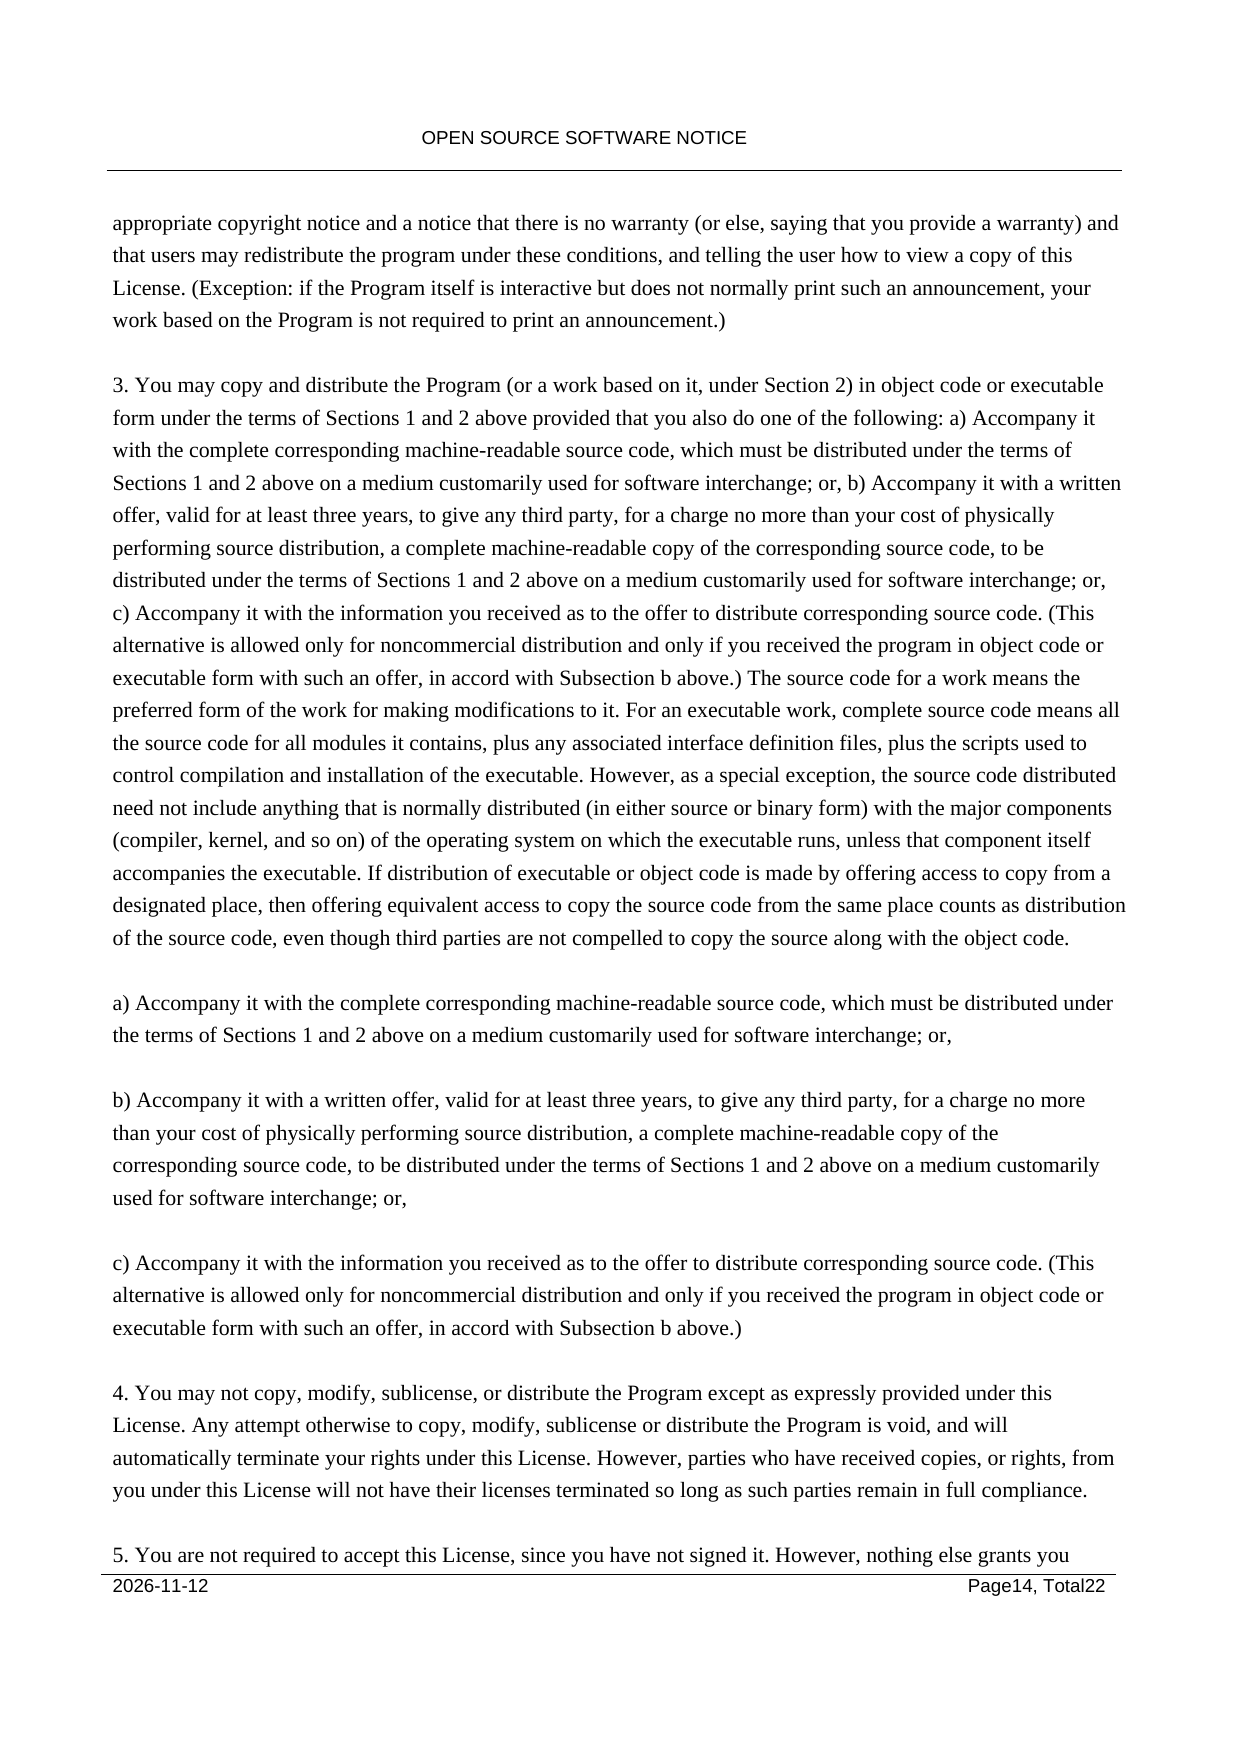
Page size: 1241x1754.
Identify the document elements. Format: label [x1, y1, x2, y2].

text [112, 206, 1128, 1571]
